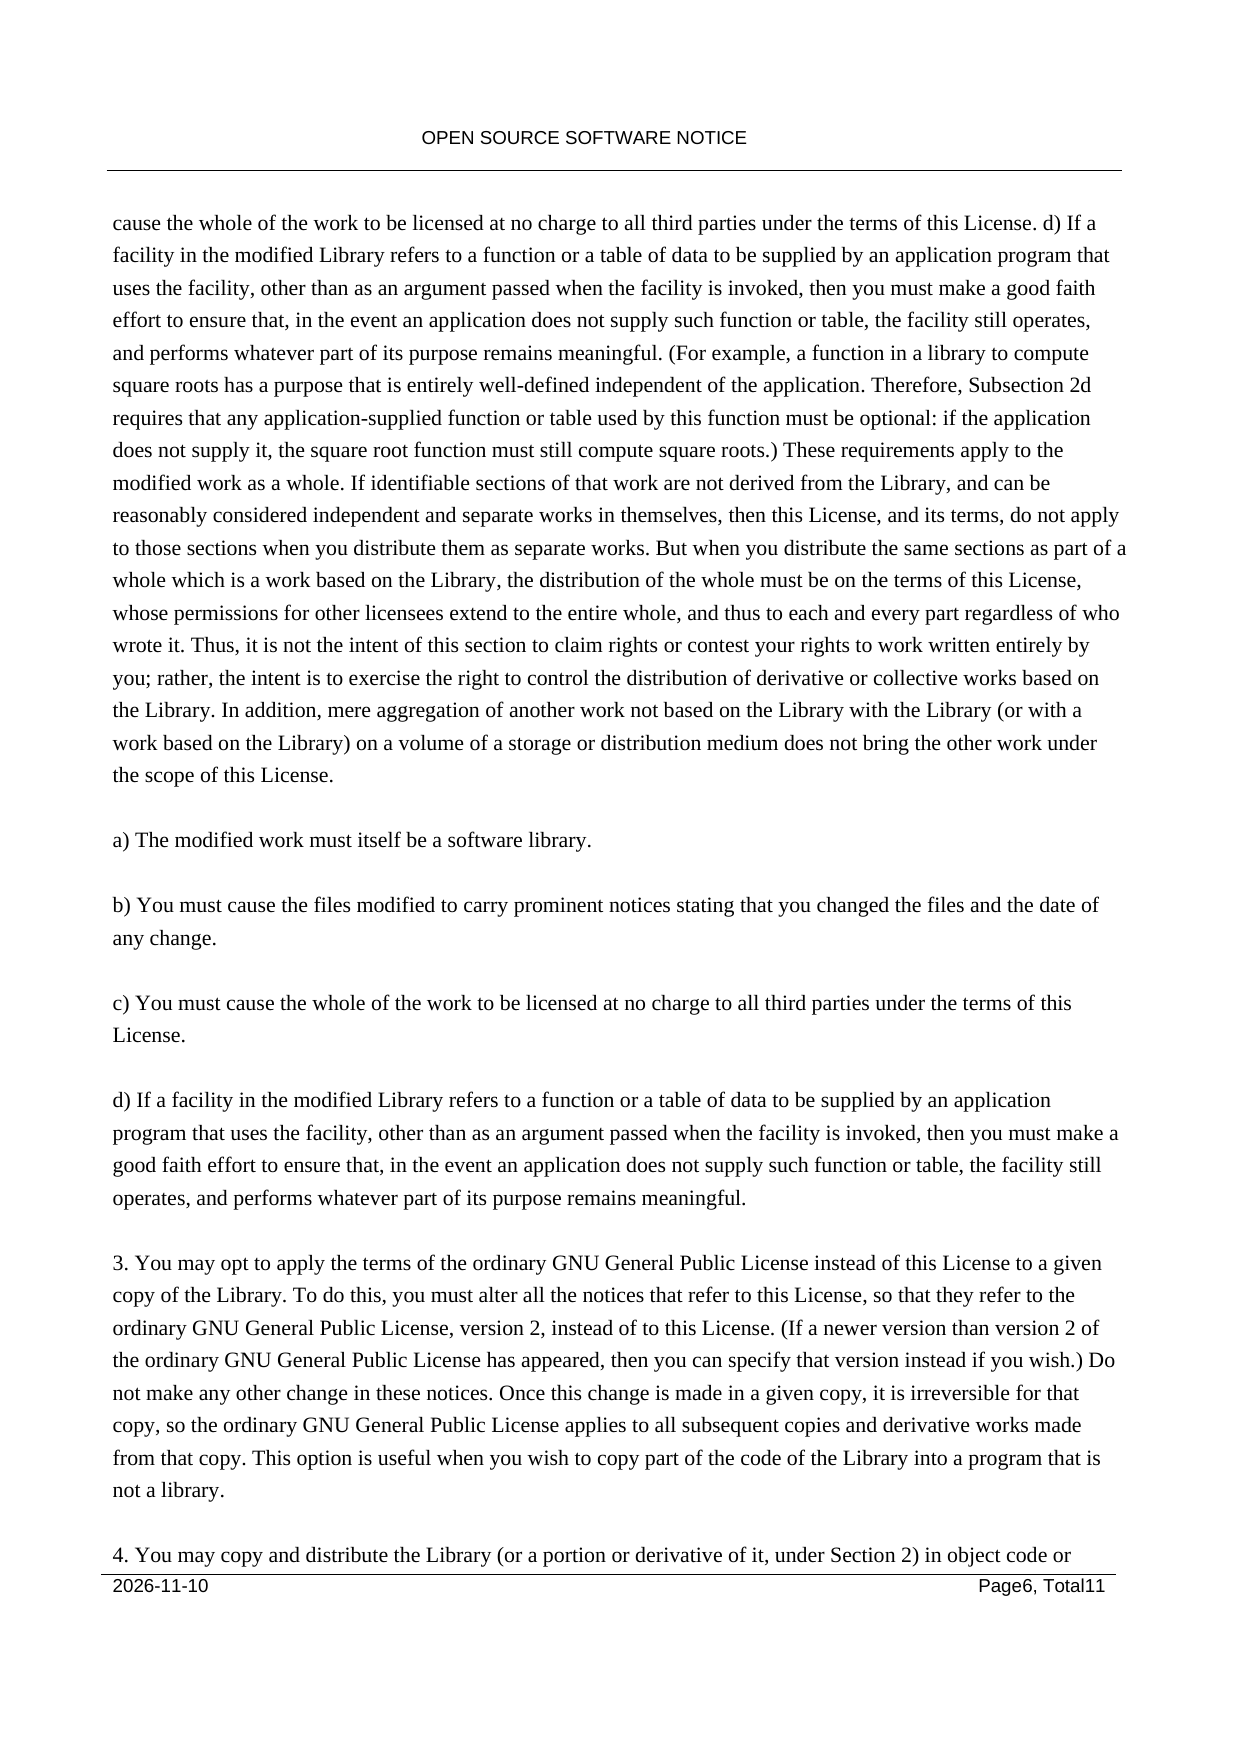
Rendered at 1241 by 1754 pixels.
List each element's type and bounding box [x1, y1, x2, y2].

text [112, 206, 1128, 1571]
